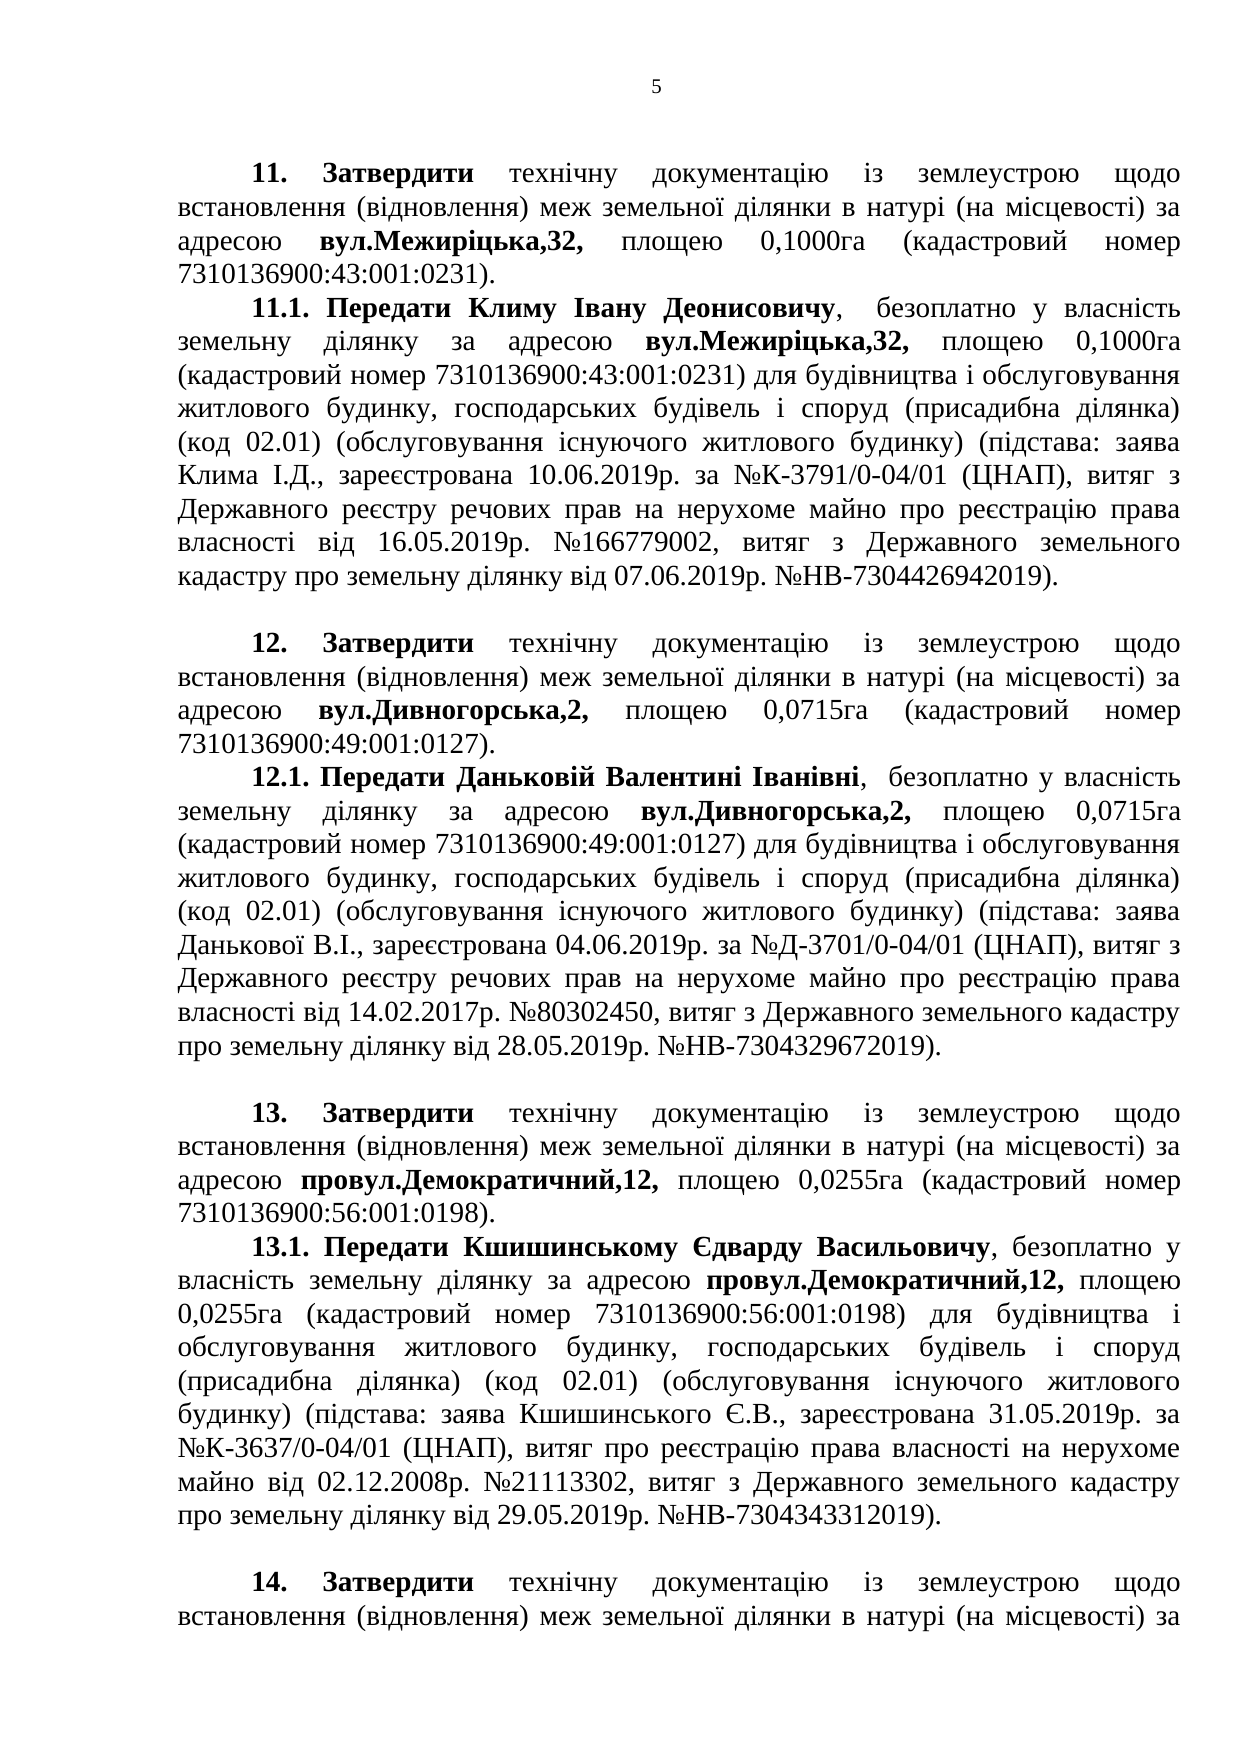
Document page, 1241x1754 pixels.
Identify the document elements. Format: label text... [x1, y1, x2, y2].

text 11. Затвердити технічну документацію із землеустрою щодо встановлення (відновлення) меж земельної ділянки в натурі (на місцевості) за адресою вул.Межиріцька,32, площею 0,1000га (кадастровий номер 7310136900:43:001:0231). [177, 156, 1181, 290]
text 12.1. Передати Даньковій Валентині Іванівні, безоплатно у власність земельну ділянку за адресою вул.Дивногорська,2, площею 0,0715га (кадастровий номер 7310136900:49:001:0127) для будівництва і обслуговування житлового будинку, господарських будівель і споруд (присадибна ділянка) (код 02.01) (обслуговування існуючого житлового будинку) (підстава: заява Данькової В.І., зареєстрована 04.06.2019р. за №Д-3701/0-04/01 (ЦНАП), витяг з Державного реєстру речових прав на нерухоме майно про реєстрацію права власності від 14.02.2017р. №80302450, витяг з Державного земельного кадастру про земельну ділянку від 28.05.2019р. №НВ-7304329672019). [177, 759, 1181, 1061]
text 11.1. Передати Климу Івану Деонисовичу, безоплатно у власність земельну ділянку за адресою вул.Межиріцька,32, площею 0,1000га (кадастровий номер 7310136900:43:001:0231) для будівництва і обслуговування житлового будинку, господарських будівель і споруд (присадибна ділянка) (код 02.01) (обслуговування існуючого житлового будинку) (підстава: заява Клима І.Д., зареєстрована 10.06.2019р. за №К-3791/0-04/01 (ЦНАП), витяг з Державного реєстру речових прав на нерухоме майно про реєстрацію права власності від 16.05.2019р. №166779002, витяг з Державного земельного кадастру про земельну ділянку від 07.06.2019р. №НВ-7304426942019). [177, 290, 1181, 592]
text 12. Затвердити технічну документацію із землеустрою щодо встановлення (відновлення) меж земельної ділянки в натурі (на місцевості) за адресою вул.Дивногорська,2, площею 0,0715га (кадастровий номер 7310136900:49:001:0127). [177, 625, 1181, 759]
text 13.1. Передати Кшишинському Єдварду Васильовичу, безоплатно у власність земельну ділянку за адресою провул.Демократичний,12, площею 0,0255га (кадастровий номер 7310136900:56:001:0198) для будівництва і обслуговування житлового будинку, господарських будівель і споруд (присадибна ділянка) (код 02.01) (обслуговування існуючого житлового будинку) (підстава: заява Кшишинського Є.В., зареєстрована 31.05.2019р. за №К-3637/0-04/01 (ЦНАП), витяг про реєстрацію права власності на нерухоме майно від 02.12.2008р. №21113302, витяг з Державного земельного кадастру про земельну ділянку від 29.05.2019р. №НВ-7304343312019). [177, 1229, 1181, 1531]
text 13. Затвердити технічну документацію із землеустрою щодо встановлення (відновлення) меж земельної ділянки в натурі (на місцевості) за адресою провул.Демократичний,12, площею 0,0255га (кадастровий номер 7310136900:56:001:0198). [177, 1095, 1181, 1229]
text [177, 1564, 1181, 1631]
